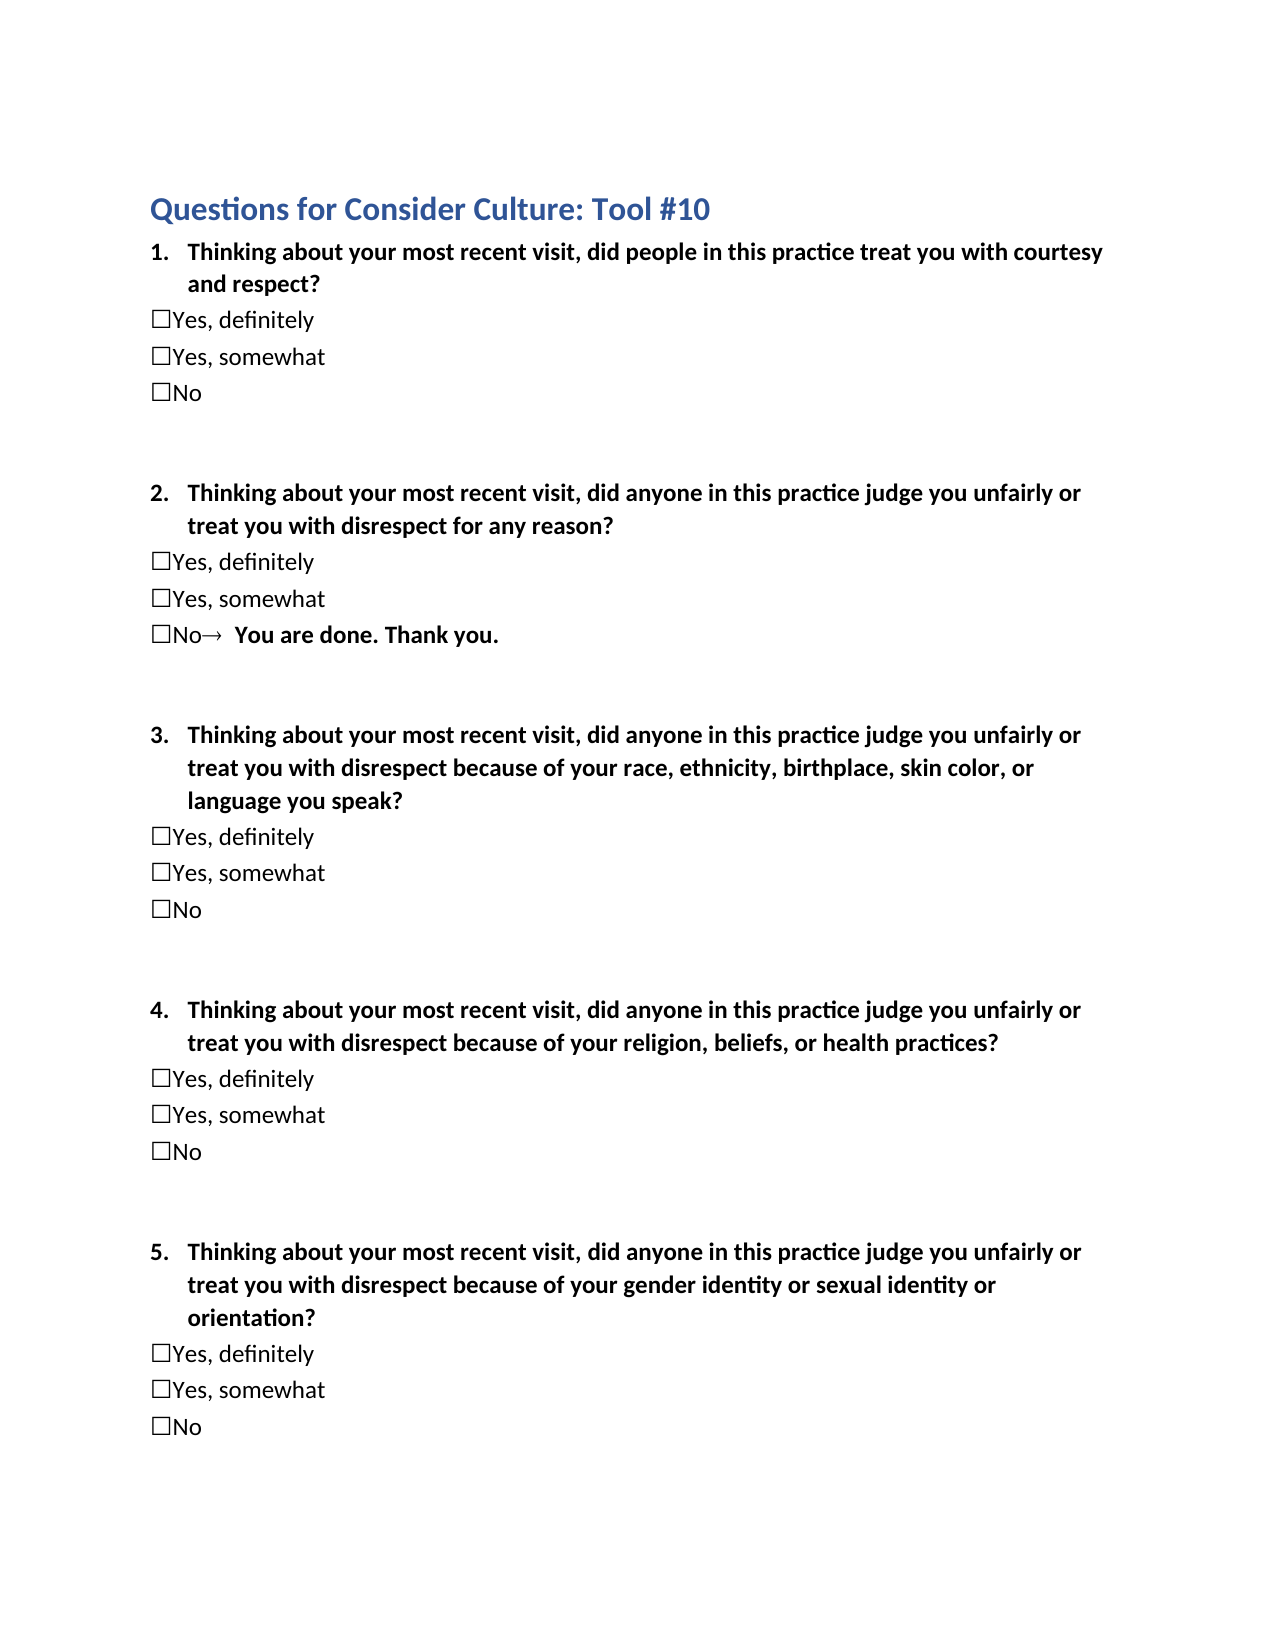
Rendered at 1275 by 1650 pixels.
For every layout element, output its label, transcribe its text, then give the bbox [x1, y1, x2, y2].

text ☐Yes, definitely [150, 818, 1125, 852]
text ☐Yes, definitely [150, 301, 1125, 336]
text ☐Yes, somewhat ☐No You are done. Thank you. [150, 580, 1125, 651]
text ☐Yes, somewhat ☐No [150, 1097, 1125, 1168]
text ☐Yes, somewhat ☐No [150, 338, 1125, 409]
list Thinking about your most recent visit, did people in this practice treat you with courtesy and respect? [150, 236, 1125, 299]
text ☐Yes, definitely [150, 543, 1125, 577]
text ☐Yes, definitely [150, 1335, 1125, 1369]
subtitle Questions for Consider Culture: Tool #10 [150, 187, 1125, 228]
text ☐Yes, definitely [150, 1060, 1125, 1094]
text ☐Yes, somewhat ☐No [150, 1372, 1125, 1443]
list Thinking about your most recent visit, did anyone in this practice judge you unfairly or treat you with disrespect because of your religion, beliefs, or health practices? [150, 994, 1125, 1058]
list Thinking about your most recent visit, did anyone in this practice judge you unfairly or treat you with disrespect because of your race, ethnicity, birthplace, skin color, or language you speak? [150, 719, 1125, 816]
list Thinking about your most recent visit, did anyone in this practice judge you unfairly or treat you with disrespect for any reason? [150, 478, 1125, 541]
text ☐Yes, somewhat ☐No [150, 855, 1125, 926]
list Thinking about your most recent visit, did anyone in this practice judge you unfairly or treat you with disrespect because of your gender identity or sexual identity or orientation? [150, 1236, 1125, 1333]
